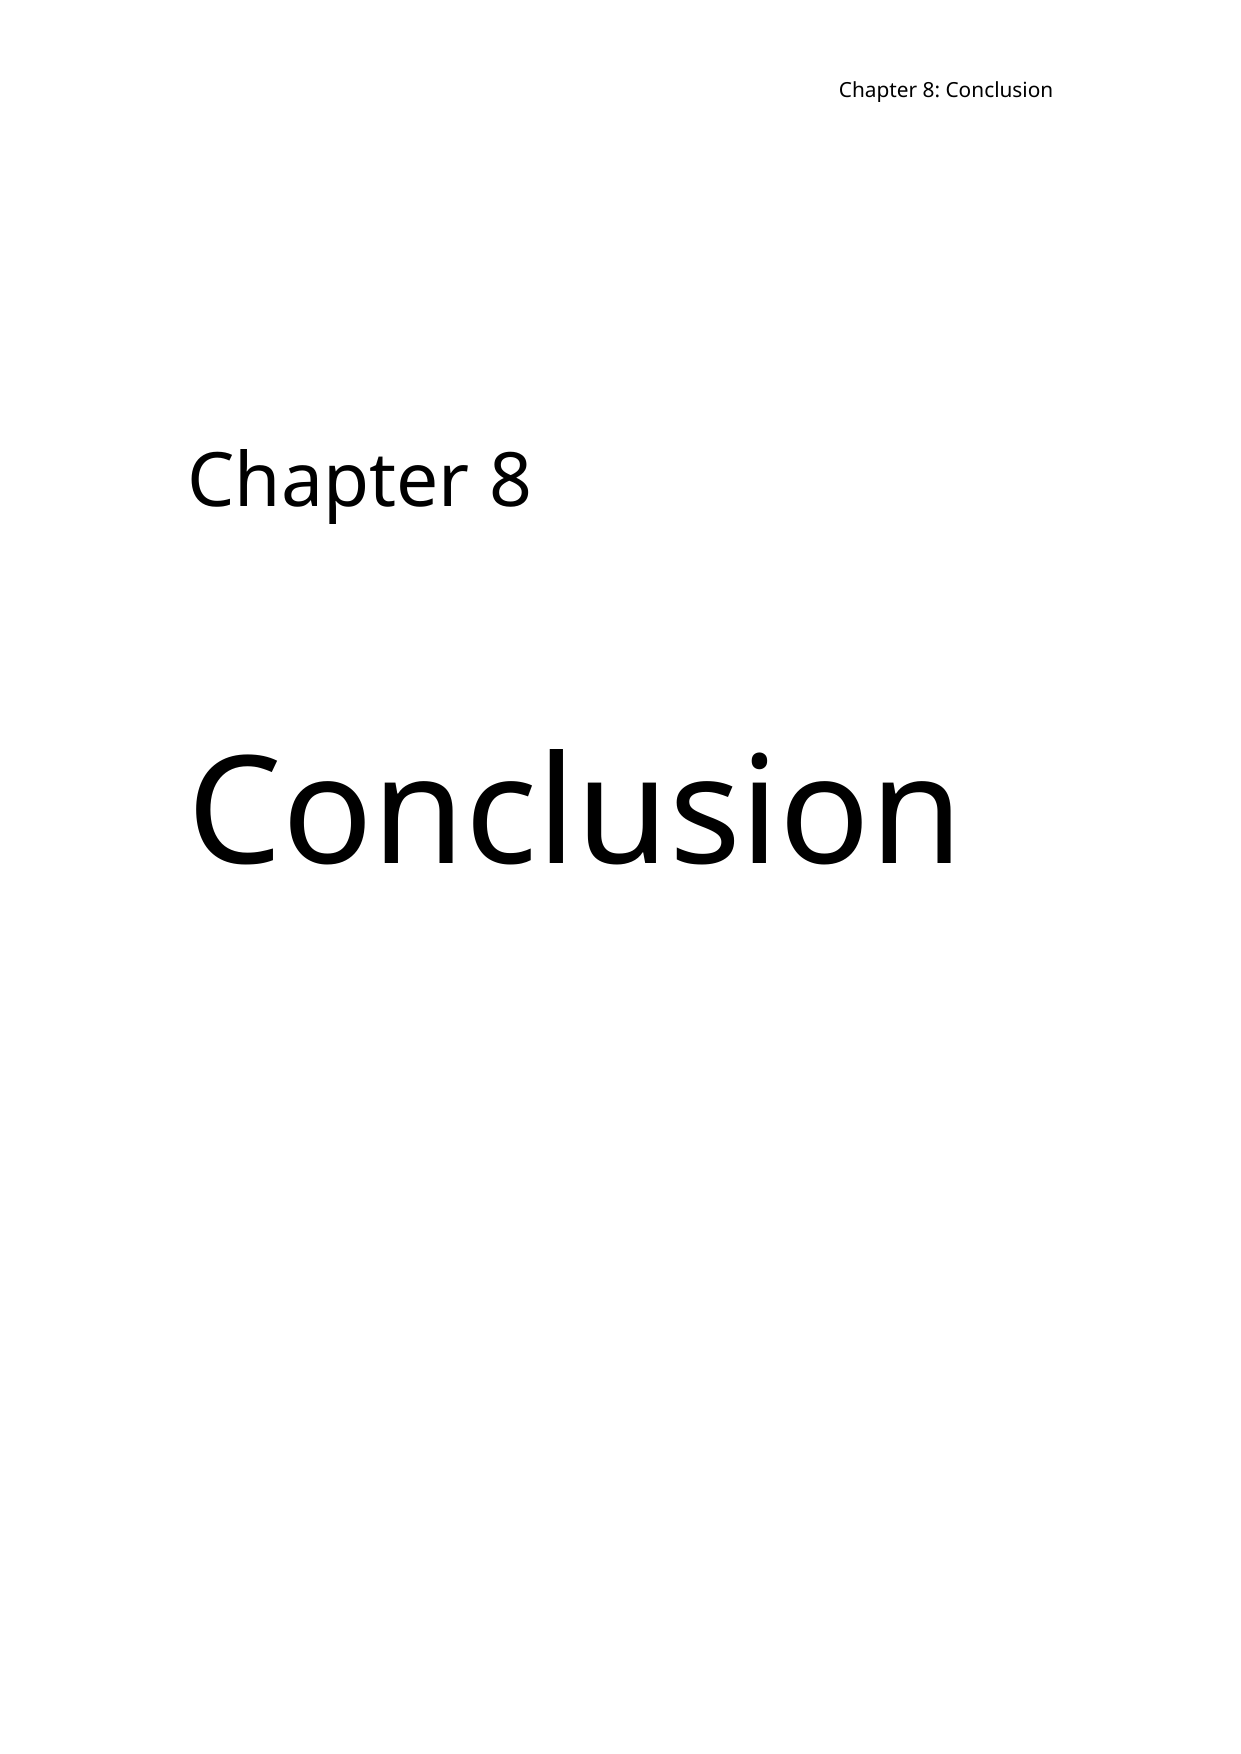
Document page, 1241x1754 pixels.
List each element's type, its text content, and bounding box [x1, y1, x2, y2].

text Conclusion [187, 703, 1053, 908]
text Chapter 8 [187, 427, 1053, 529]
